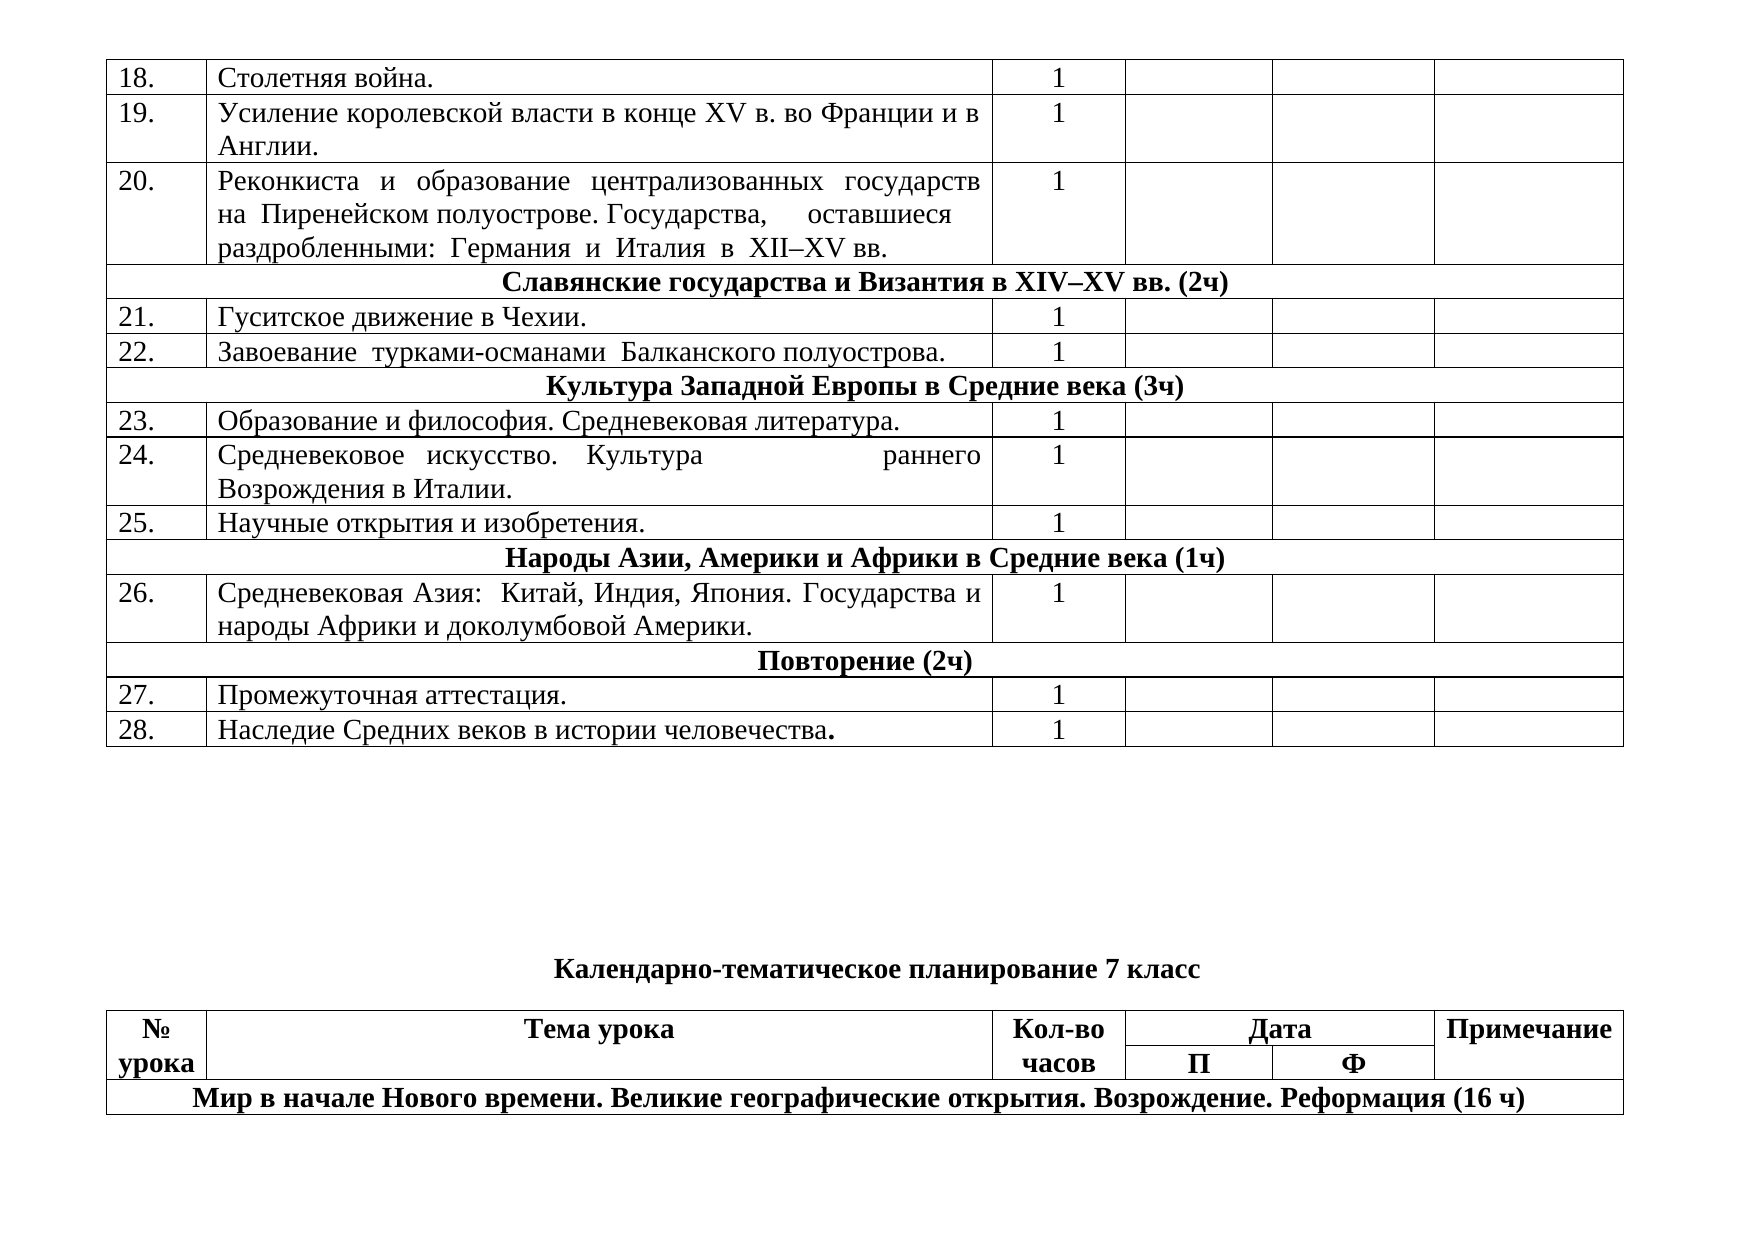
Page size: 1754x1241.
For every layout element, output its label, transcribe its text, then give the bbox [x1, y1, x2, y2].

table_cell Промежуточная аттестация. [207, 678, 992, 711]
table_cell 18. [107, 60, 206, 94]
table_cell 1 [993, 95, 1125, 162]
table_cell 28. [107, 712, 206, 746]
table_cell [1435, 575, 1623, 642]
table_cell [1126, 60, 1272, 94]
table_cell 1 [993, 334, 1125, 367]
table_cell 1 [993, 403, 1125, 436]
table_cell 1 [993, 299, 1125, 333]
table_cell 1 [993, 712, 1125, 746]
table_cell [1435, 678, 1623, 711]
table_cell Наследие Средних веков в истории человечества. [207, 712, 992, 746]
table_cell 26. [107, 575, 206, 642]
table_cell [1126, 575, 1272, 642]
table_cell Славянские государства и Византия в XIV–XV вв. (2ч) [107, 265, 1623, 298]
table_cell 1 [993, 506, 1125, 539]
table_cell [1273, 712, 1434, 746]
table_cell Столетняя война. [207, 60, 992, 94]
table_cell 23. [107, 403, 206, 436]
table_cell 24. [107, 438, 206, 504]
table_cell [1126, 163, 1272, 263]
table_header Дата [1126, 1011, 1434, 1045]
table_cell Средневековая Азия: Китай, Индия, Япония. Государства и народы Африки и доколумбовой Америки. [207, 575, 992, 642]
table_header № урока [107, 1011, 206, 1079]
table_cell [1435, 438, 1623, 504]
table_cell [1273, 163, 1434, 263]
table_cell Ф [1273, 1046, 1434, 1079]
table_cell Образование и философия. Средневековая литература. [207, 403, 992, 436]
table_cell [1273, 506, 1434, 539]
table_cell Мир в начале Нового времени. Великие географические открытия. Возрождение. Реформация (16 ч) [107, 1080, 1623, 1114]
table_cell 1 [993, 438, 1125, 504]
table_cell [1435, 299, 1623, 333]
table_cell 21. [107, 299, 206, 333]
table_cell [1435, 506, 1623, 539]
table_cell Средневековое искусство. Культура раннего Возрождения в Италии. [207, 438, 992, 504]
table_cell [1273, 575, 1434, 642]
table_cell [1273, 678, 1434, 711]
table_cell [1126, 95, 1272, 162]
table_cell [1273, 334, 1434, 367]
table_cell 1 [993, 60, 1125, 94]
table_cell [1435, 334, 1623, 367]
table_cell [1273, 438, 1434, 504]
table_cell Усиление королевской власти в конце XV в. во Франции и в Англии. [207, 95, 992, 162]
table_cell [1435, 403, 1623, 436]
table_cell [1126, 299, 1272, 333]
table_cell [1435, 712, 1623, 746]
table_cell 22. [107, 334, 206, 367]
table_cell [1126, 403, 1272, 436]
table_cell Народы Азии, Америки и Африки в Средние века (1ч) [107, 540, 1623, 574]
text Календарно-тематическое планирование 7 класс [118, 951, 1636, 984]
table_cell 20. [107, 163, 206, 263]
table_header Тема урока [207, 1011, 992, 1079]
table_header Примечание [1435, 1011, 1623, 1079]
table_cell 1 [993, 163, 1125, 263]
table_cell Научные открытия и изобретения. [207, 506, 992, 539]
table_cell Культура Западной Европы в Средние века (3ч) [107, 368, 1623, 402]
table_cell [1273, 299, 1434, 333]
table_cell 19. [107, 95, 206, 162]
table_cell [1126, 712, 1272, 746]
table_cell 1 [993, 678, 1125, 711]
table_cell Реконкиста и образование централизованных государств на Пиренейском полуострове. Государства, оставшиеся раздробленными: Германия и Италия в XII–XV вв. [207, 163, 992, 263]
table_cell Завоевание турками-османами Балканского полуострова. [207, 334, 992, 367]
table_cell [1435, 95, 1623, 162]
table_cell Гуситское движение в Чехии. [207, 299, 992, 333]
table_cell [1435, 163, 1623, 263]
table_cell [1435, 60, 1623, 94]
table_cell 25. [107, 506, 206, 539]
table_cell [1273, 403, 1434, 436]
table_cell 27. [107, 678, 206, 711]
table_cell [1126, 506, 1272, 539]
table_cell [1126, 678, 1272, 711]
table_cell [1273, 60, 1434, 94]
table_header Кол-во часов [993, 1011, 1125, 1079]
table_cell [1273, 95, 1434, 162]
table_cell Повторение (2ч) [107, 643, 1623, 676]
table_cell 1 [993, 575, 1125, 642]
table_cell [1126, 438, 1272, 504]
table_cell П [1126, 1046, 1272, 1079]
table_cell [1126, 334, 1272, 367]
